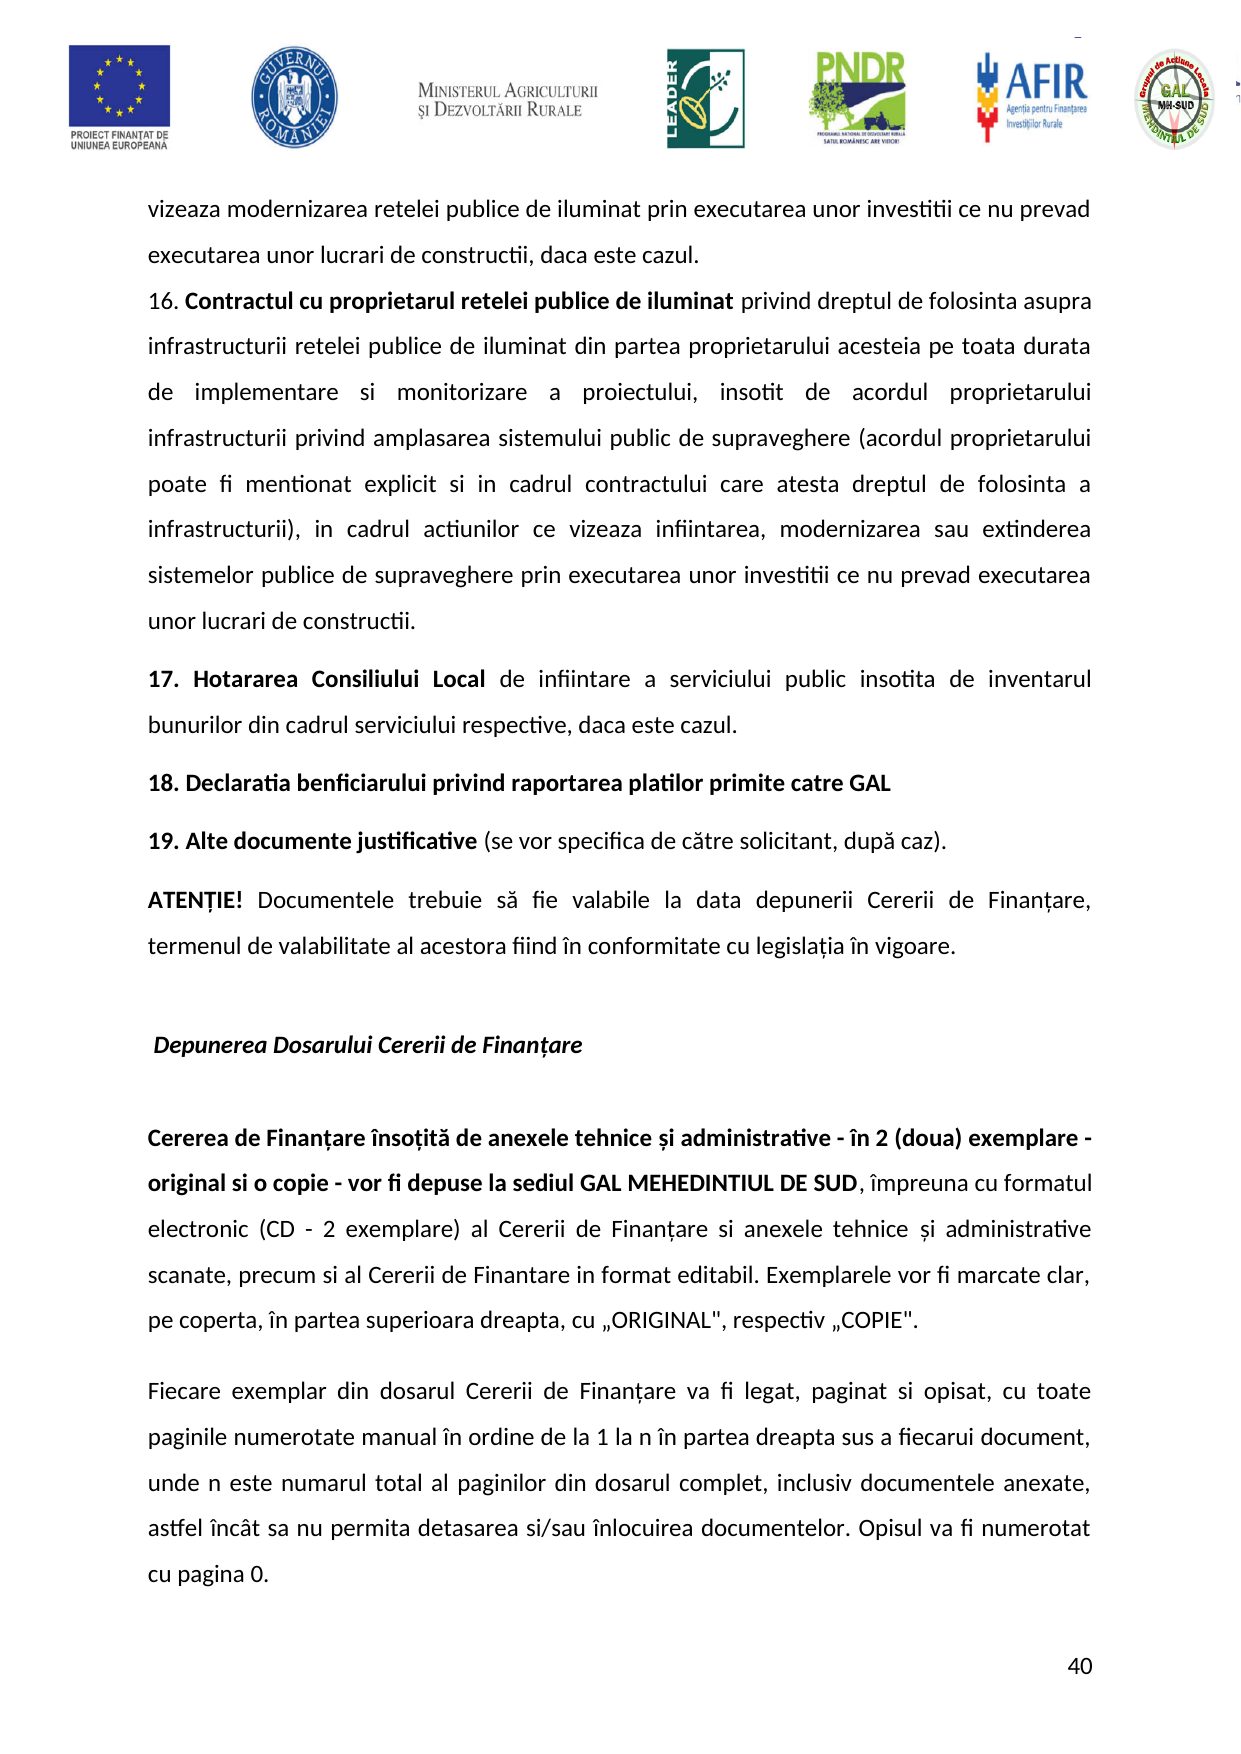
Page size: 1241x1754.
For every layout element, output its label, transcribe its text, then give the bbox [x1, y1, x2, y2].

picture [40, 31, 1241, 151]
text Cererea de Finanţare însoţită de anexele tehnice şi administrative - în 2 (doua) exemplare -original si o copie - vor fi depuse la sediul GAL MEHEDINTIUL DE SUD, împreuna cu formatul electronic (CD - 2 exemplare) al Cererii de Finanţare si anexele tehnice şi administrative scanate, precum si al Cererii de Finantare in format editabil. Exemplarele vor fi marcate clar, pe coperta, în partea superioara dreapta, cu „ORIGINAL", respectiv „COPIE". [148, 1122, 1093, 1335]
text ATENŢIE! Documentele trebuie să fie valabile la data depunerii Cererii de Finanţare, termenul de valabilitate al acestora fiind în conformitate cu legislaţia în vigoare. [148, 884, 1093, 961]
text 16. Contractul cu proprietarul retelei publice de iluminat privind dreptul de folosinta asupra infrastructurii retelei publice de iluminat din partea proprietarului acesteia pe toata durata de implementare si monitorizare a proiectului, insotit de acordul proprietarului infrastructurii privind amplasarea sistemului public de supraveghere (acordul proprietarului poate fi mentionat explicit si in cadrul contractului care atesta dreptul de folosinta a infrastructurii), in cadrul actiunilor ce vizeaza infiintarea, modernizarea sau extinderea sistemelor publice de supraveghere prin executarea unor investitii ce nu prevad executarea unor lucrari de constructii. [148, 285, 1093, 635]
text Depunerea Dosarului Cererii de Finanţare [148, 1029, 1093, 1059]
text 17. Hotararea Consiliului Local de infiintare a serviciului public insotita de inventarul bunurilor din cadrul serviciului respective, daca este cazul. [148, 663, 1093, 739]
text 18. Declaratia benficiarului privind raportarea platilor primite catre GAL [148, 767, 1093, 798]
text 19. Alte documente justificative (se vor specifica de către solicitant, după caz). [148, 825, 1093, 856]
text Fiecare exemplar din dosarul Cererii de Finanţare va fi legat, paginat si opisat, cu toate paginile numerotate manual în ordine de la 1 la n în partea dreapta sus a fiecarui document, unde n este numarul total al paginilor din dosarul complet, inclusiv documentele anexate, astfel încât sa nu permita detasarea si/sau înlocuirea documentelor. Opisul va fi numerotat cu pagina 0. [148, 1375, 1093, 1589]
